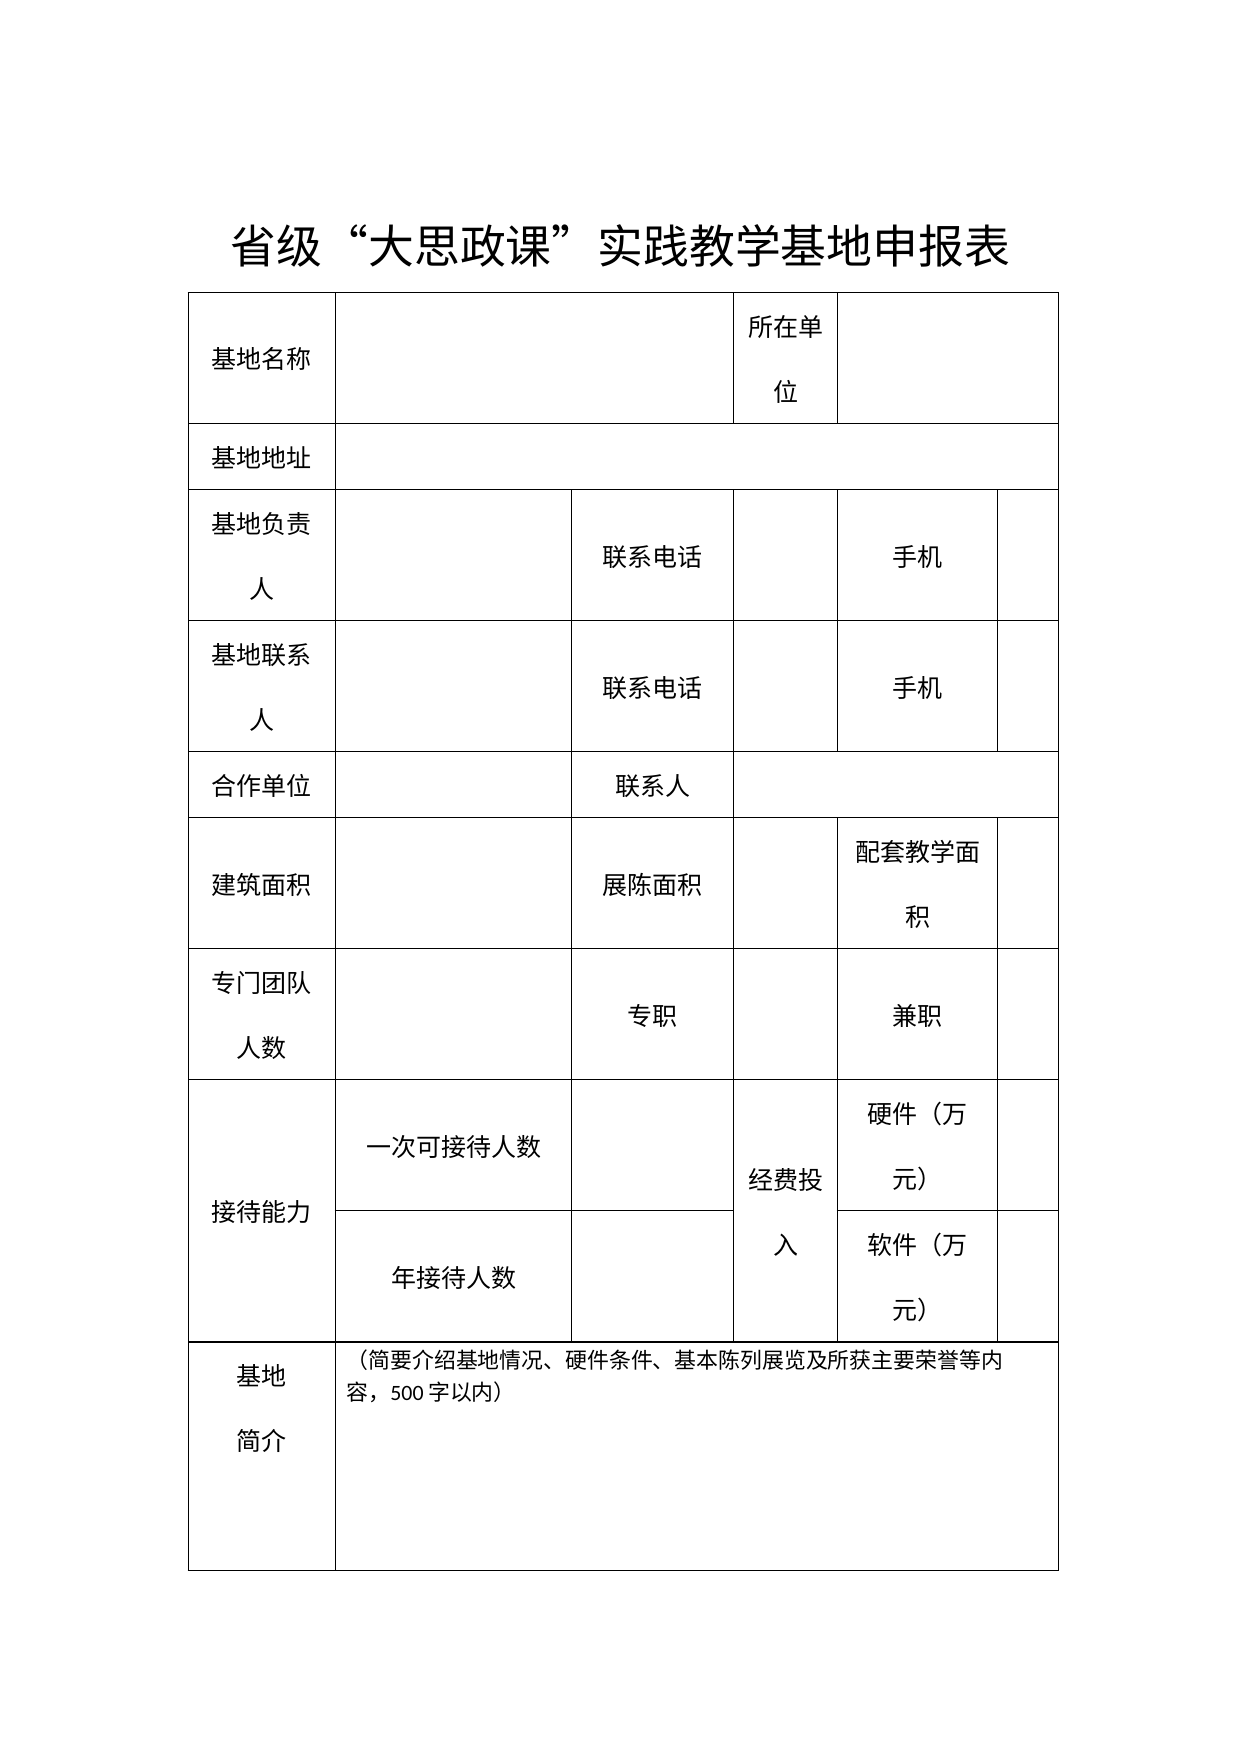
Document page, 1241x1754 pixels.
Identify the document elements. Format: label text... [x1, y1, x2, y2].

table_cell [998, 818, 1058, 948]
table_cell 手机 [838, 621, 997, 751]
table_cell 经费投入 [734, 1080, 837, 1341]
table_cell [734, 752, 1058, 817]
table_cell 配套教学面积 [838, 818, 997, 948]
table_cell [734, 490, 837, 620]
table_cell 软件（万元） [838, 1211, 997, 1341]
table_cell 手机 [838, 490, 997, 620]
table_cell 基地负责人 [189, 490, 335, 620]
table_cell 专职 [572, 949, 733, 1079]
table_cell [998, 1080, 1058, 1210]
table_cell 基地地址 [189, 424, 335, 489]
table_header [838, 293, 1058, 423]
table_cell 年接待人数 [336, 1211, 571, 1341]
table_cell [734, 818, 837, 948]
table_cell [998, 621, 1058, 751]
table_cell [336, 949, 571, 1079]
table_cell 基地 简介 [189, 1343, 335, 1570]
table_cell 专门团队人数 [189, 949, 335, 1079]
table_cell [336, 424, 1058, 489]
table_cell 展陈面积 [572, 818, 733, 948]
table_cell [572, 1080, 733, 1210]
table_cell [734, 621, 837, 751]
table_cell 一次可接待人数 [336, 1080, 571, 1210]
table_header 所在单位 [734, 293, 837, 423]
table_cell 基地联系人 [189, 621, 335, 751]
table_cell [336, 1343, 1058, 1570]
table_cell [336, 752, 571, 817]
table_cell [734, 949, 837, 1079]
table_cell 联系电话 [572, 490, 733, 620]
table_cell [998, 490, 1058, 620]
table_cell 兼职 [838, 949, 997, 1079]
text 省级“大思政课”实践教学基地申报表 [187, 194, 1053, 292]
table_header [336, 293, 733, 423]
table_cell 联系电话 [572, 621, 733, 751]
table_cell 硬件（万元） [838, 1080, 997, 1210]
table_cell [998, 1211, 1058, 1341]
table_cell [336, 621, 571, 751]
table_cell 建筑面积 [189, 818, 335, 948]
table_cell [572, 1211, 733, 1341]
table_cell [336, 818, 571, 948]
table_cell [336, 490, 571, 620]
table_cell 接待能力 [189, 1080, 335, 1341]
table_cell [998, 949, 1058, 1079]
table_cell 合作单位 [189, 752, 335, 817]
table_header 基地名称 [189, 293, 335, 423]
table_cell 联系人 [572, 752, 733, 817]
